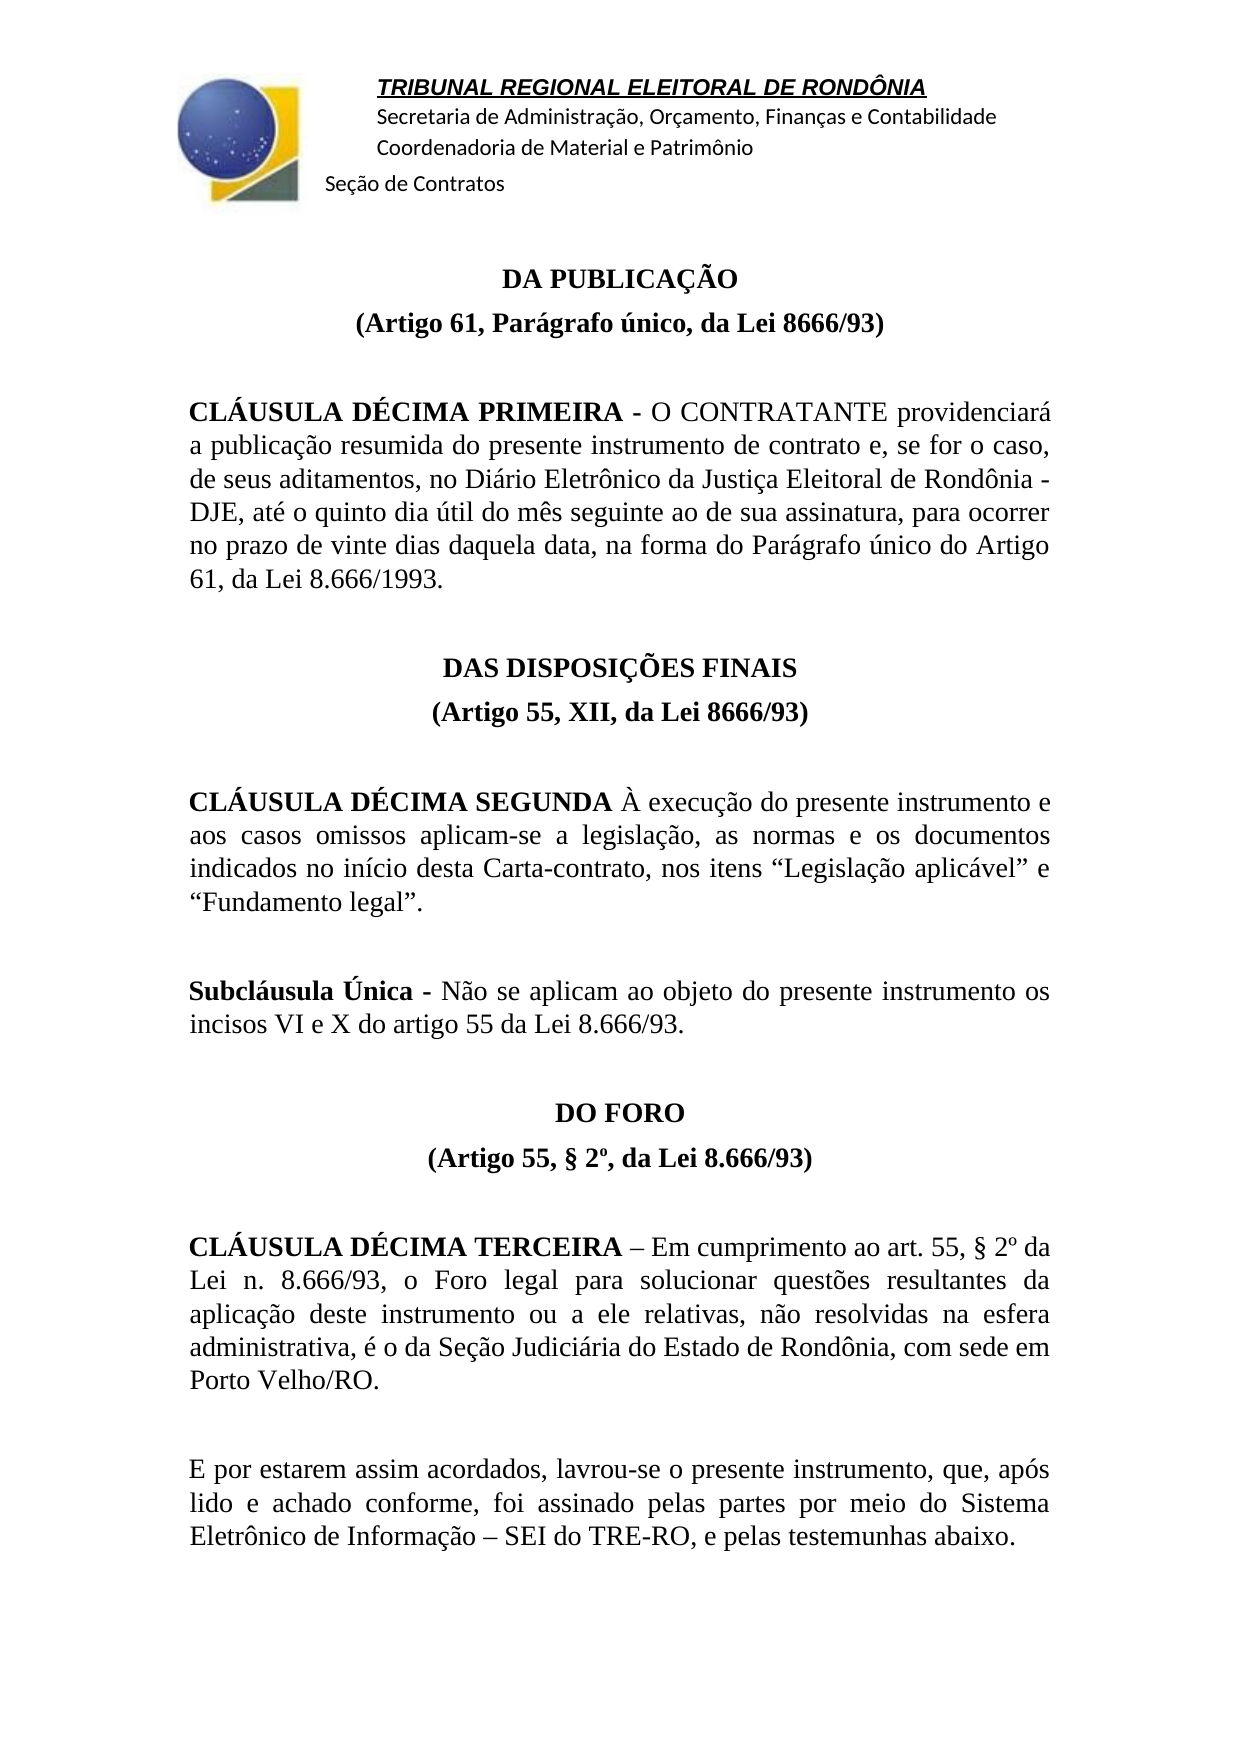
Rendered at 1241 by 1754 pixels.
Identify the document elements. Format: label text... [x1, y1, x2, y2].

picture [177, 73, 309, 215]
text CLÁUSULA DÉCIMA SEGUNDA À execução do presente instrumento e aos casos omissos aplicam-se a legislação, as normas e os documentos indicados no início desta Carta-contrato, nos itens “Legislação aplicável” e “Fundamento legal”. [188, 784, 1052, 917]
text CLÁUSULA DÉCIMA TERCEIRA – Em cumprimento ao art. 55, § 2º da Lei n. 8.666/93, o Foro legal para solucionar questões resultantes da aplicação deste instrumento ou a ele relativas, não resolvidas na esfera administrativa, é o da Seção Judiciária do Estado de Rondônia, com sede em Porto Velho/RO. [188, 1230, 1052, 1396]
text Subcláusula Única - Não se aplicam ao objeto do presente instrumento os incisos VI e X do artigo 55 da Lei 8.666/93. [188, 974, 1052, 1039]
subtitle (Artigo 61, Parágrafo único, da Lei 8666/93) [177, 306, 1063, 338]
subtitle DA PUBLICAÇÃO [177, 262, 1063, 294]
subtitle DO FORO [177, 1096, 1063, 1129]
subtitle (Artigo 55, § 2o, da Lei 8.666/93) [177, 1141, 1063, 1173]
text CLÁUSULA DÉCIMA PRIMEIRA - O CONTRATANTE providenciará a publicação resumida do presente instrumento de contrato e, se for o caso, de seus aditamentos, no Diário Eletrônico da Justiça Eleitoral de Rondônia - DJE, até o quinto dia útil do mês seguinte ao de sua assinatura, para ocorrer no prazo de vinte dias daquela data, na forma do Parágrafo único do Artigo 61, da Lei 8.666/1993. [188, 395, 1052, 594]
subtitle (Artigo 55, XII, da Lei 8666/93) [177, 696, 1063, 728]
text E por estarem assim acordados, lavrou-se o presente instrumento, que, após lido e achado conforme, foi assinado pelas partes por meio do Sistema Eletrônico de Informação – SEI do TRE-RO, e pelas testemunhas abaixo. [188, 1452, 1052, 1551]
subtitle DAS DISPOSIÇÕES FINAIS [177, 651, 1063, 683]
